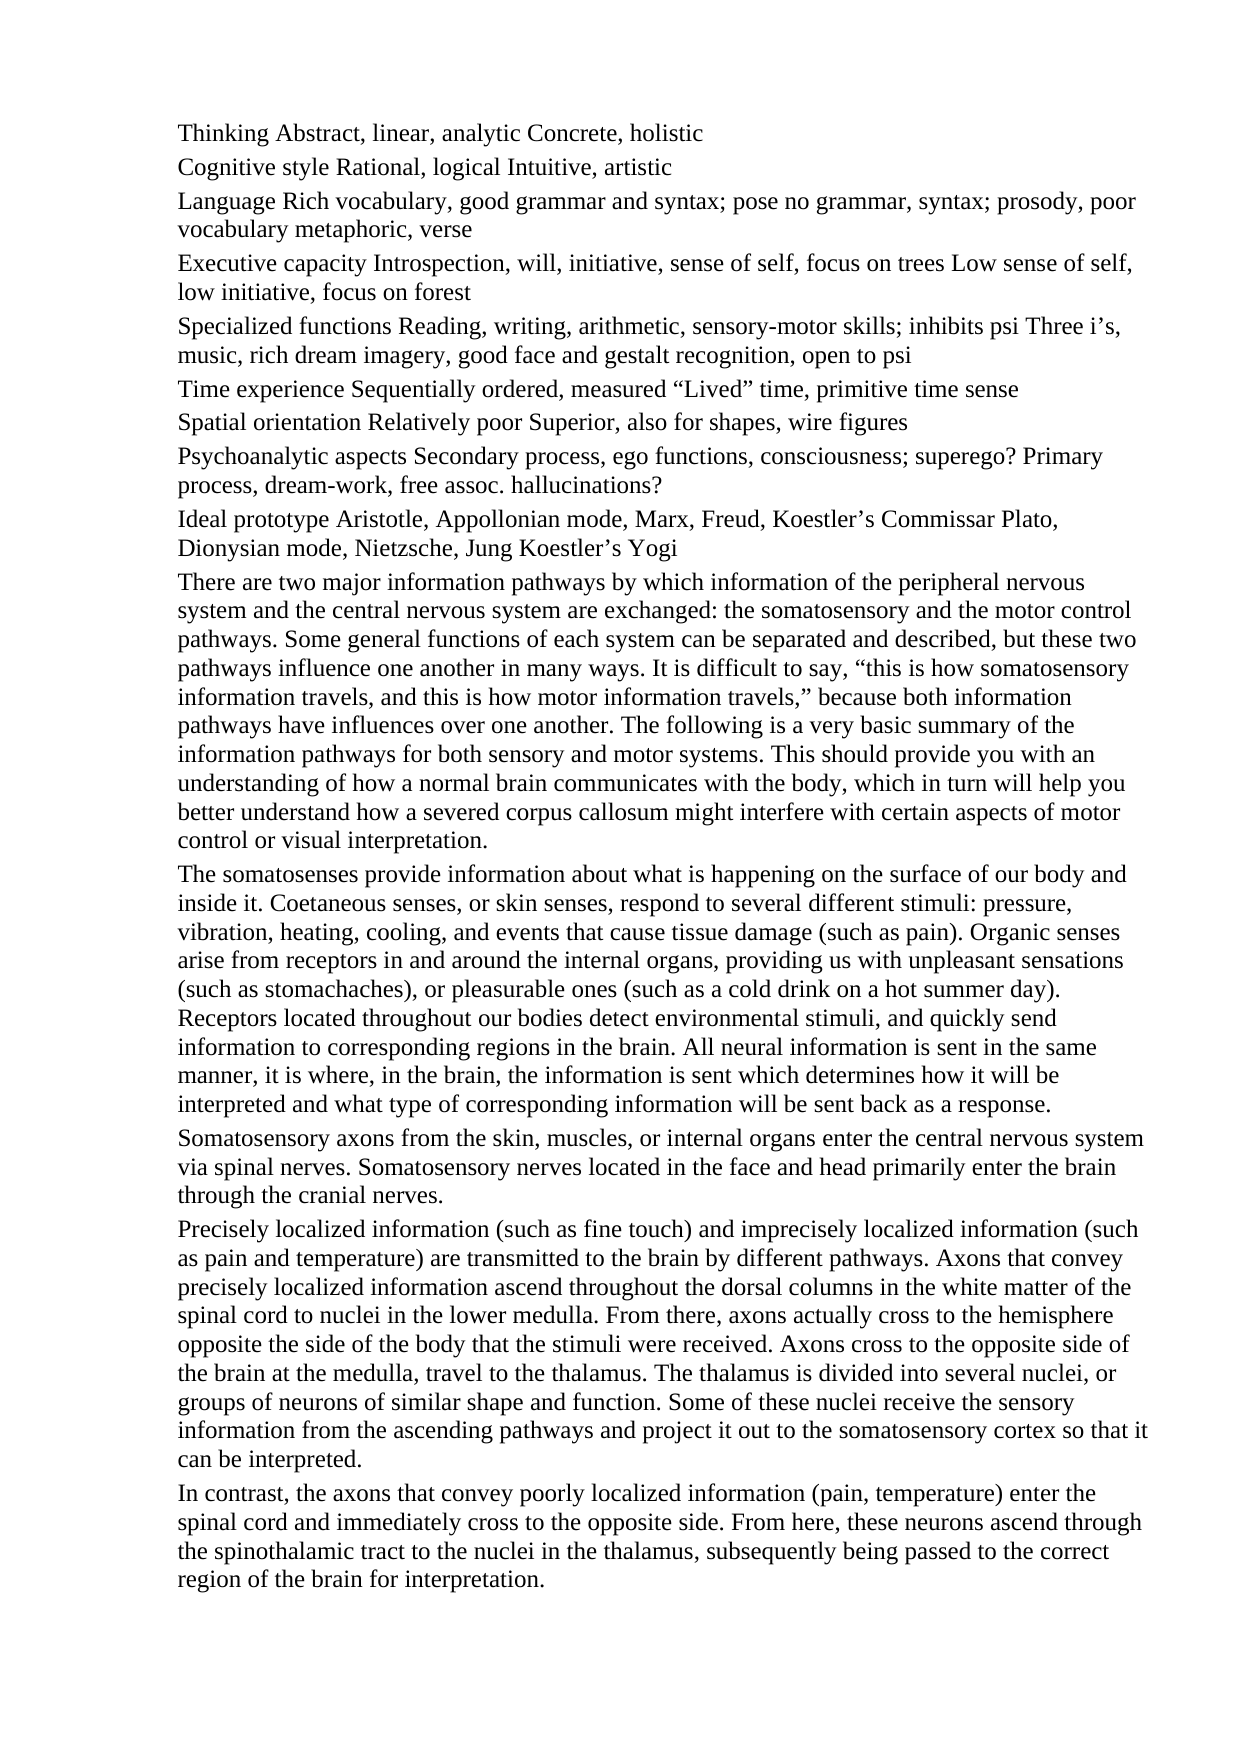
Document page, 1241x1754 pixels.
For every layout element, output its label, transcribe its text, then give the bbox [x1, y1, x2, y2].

text Psychoanalytic aspects Secondary process, ego functions, consciousness; superego? Primary process, dream-work, free assoc. hallucinations? [177, 441, 1152, 499]
text Thinking Abstract, linear, analytic Concrete, holistic [177, 118, 1152, 147]
text Somatosensory axons from the skin, muscles, or internal organs enter the central nervous system via spinal nerves. Somatosensory nerves located in the face and head primarily enter the brain through the cranial nerves. [177, 1123, 1152, 1209]
text The somatosenses provide information about what is happening on the surface of our body and inside it. Coetaneous senses, or skin senses, respond to several different stimuli: pressure, vibration, heating, cooling, and events that cause tissue damage (such as pain). Organic senses arise from receptors in and around the internal organs, providing us with unpleasant sensations (such as stomachaches), or pleasurable ones (such as a cold drink on a hot summer day). Receptors located throughout our bodies detect environmental stimuli, and quickly send information to corresponding regions in the brain. All neural information is sent in the same manner, it is where, in the brain, the information is sent which determines how it will be interpreted and what type of corresponding information will be sent back as a response. [177, 859, 1152, 1118]
text Specialized functions Reading, writing, arithmetic, sensory-motor skills; inhibits psi Three i’s, music, rich dream imagery, good face and gestalt recognition, open to psi [177, 311, 1152, 368]
text Language Rich vocabulary, good grammar and syntax; pose no grammar, syntax; prosody, poor vocabulary metaphoric, verse [177, 186, 1152, 243]
text Precisely localized information (such as fine touch) and imprecisely localized information (such as pain and temperature) are transmitted to the brain by different pathways. Axons that convey precisely localized information ascend throughout the dorsal columns in the white matter of the spinal cord to nuclei in the lower medulla. From there, axons actually cross to the hemisphere opposite the side of the body that the stimuli were received. Axons cross to the opposite side of the brain at the medulla, travel to the thalamus. The thalamus is divided into several nuclei, or groups of neurons of similar shape and function. Some of these nuclei receive the sensory information from the ascending pathways and project it out to the somatosensory cortex so that it can be interpreted. [177, 1214, 1152, 1473]
text Executive capacity Introspection, will, initiative, sense of self, focus on trees Low sense of self, low initiative, focus on forest [177, 248, 1152, 306]
text Cognitive style Rational, logical Intuitive, artistic [177, 152, 1152, 181]
text Time experience Sequentially ordered, measured “Lived” time, primitive time sense [177, 374, 1152, 402]
text In contrast, the axons that convey poorly localized information (pain, temperature) enter the spinal cord and immediately cross to the opposite side. From here, these neurons ascend through the spinothalamic tract to the nuclei in the thalamus, subsequently being passed to the correct region of the brain for interpretation. [177, 1478, 1152, 1593]
text Spatial orientation Relatively poor Superior, also for shapes, wire figures [177, 407, 1152, 436]
text Ideal prototype Aristotle, Appollonian mode, Marx, Freud, Koestler’s Commissar Plato, Dionysian mode, Nietzsche, Jung Koestler’s Yogi [177, 504, 1152, 561]
text There are two major information pathways by which information of the peripheral nervous system and the central nervous system are exchanged: the somatosensory and the motor control pathways. Some general functions of each system can be separated and described, but these two pathways influence one another in many ways. It is difficult to say, “this is how somatosensory information travels, and this is how motor information travels,” because both information pathways have influences over one another. The following is a very basic summary of the information pathways for both sensory and motor systems. This should provide you with an understanding of how a normal brain communicates with the body, which in turn will help you better understand how a severed corpus callosum might interfere with certain aspects of motor control or visual interpretation. [177, 567, 1152, 854]
